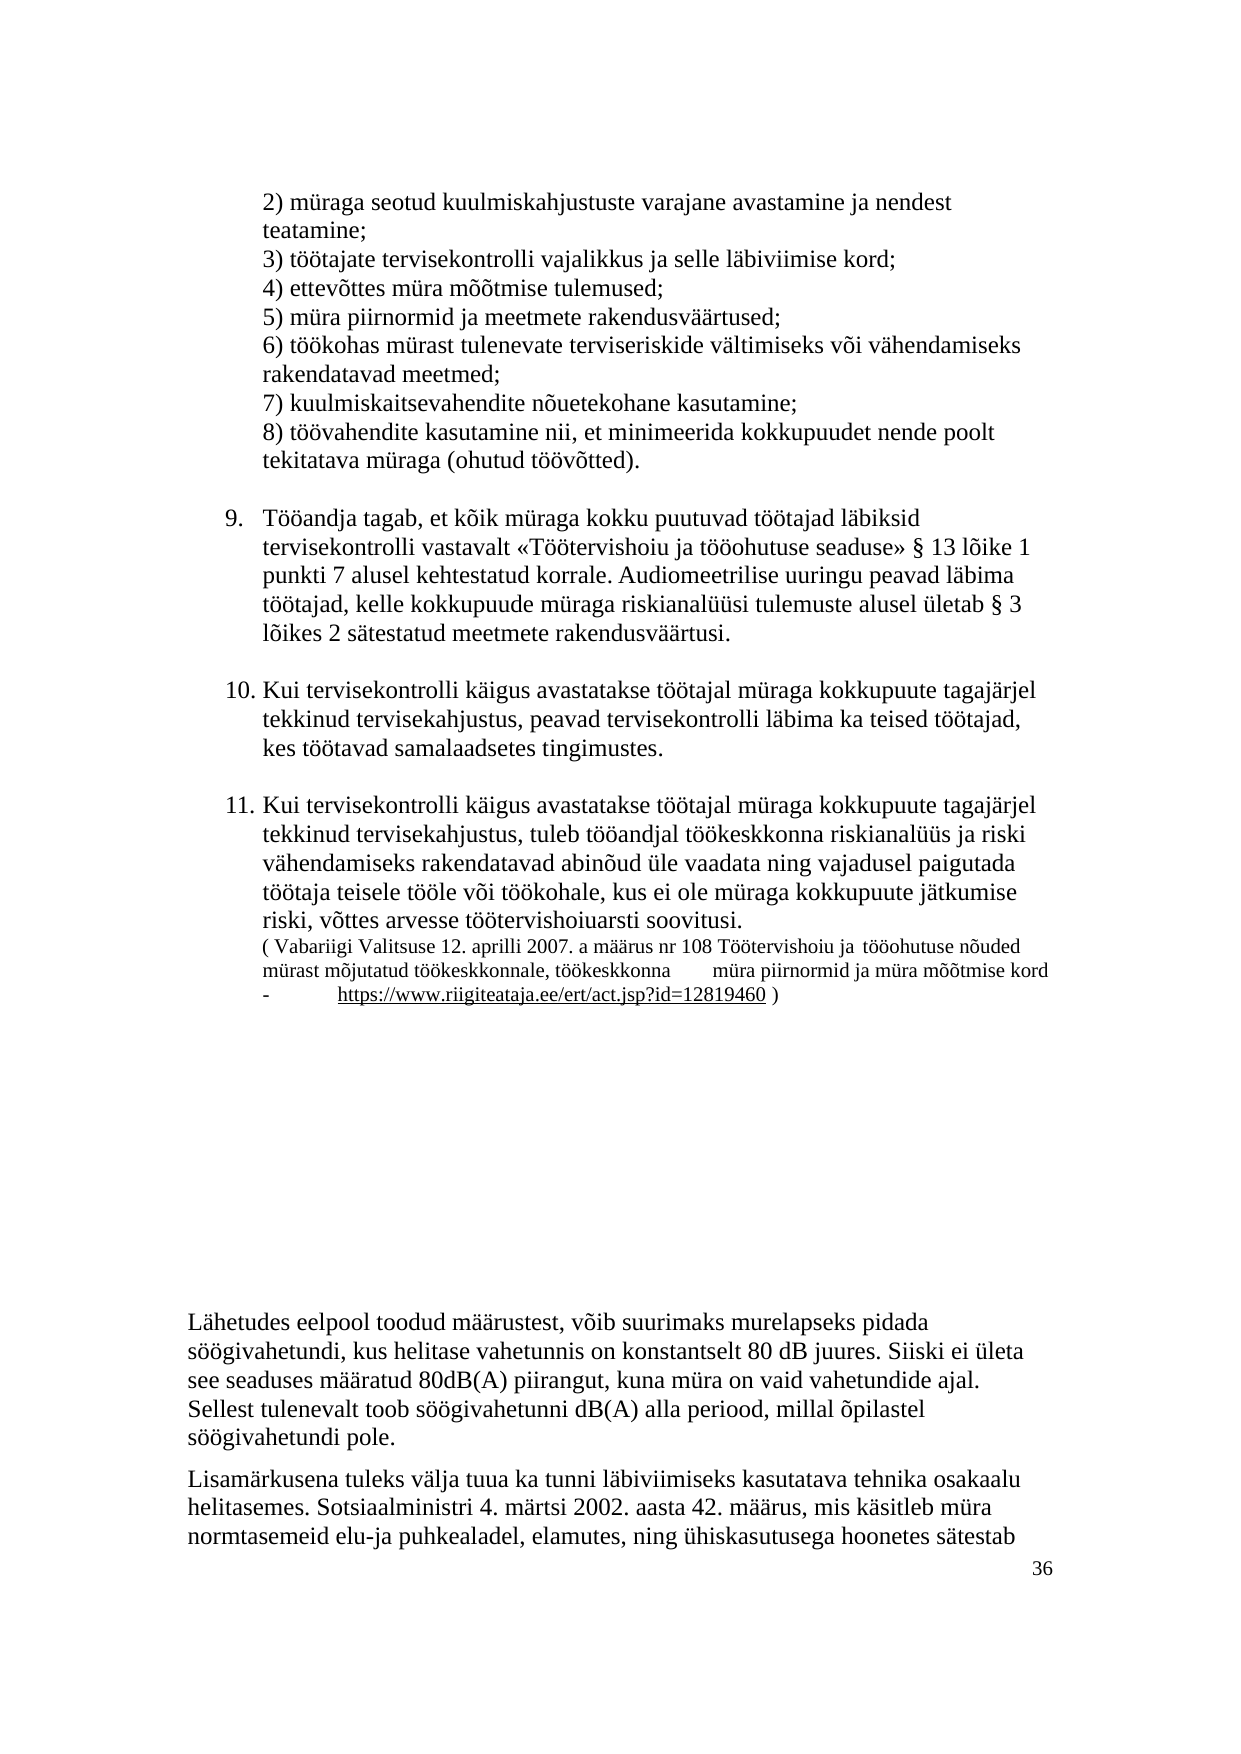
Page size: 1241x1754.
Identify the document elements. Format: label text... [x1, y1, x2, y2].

text ( Vabariigi Valitsuse 12. aprilli 2007. a määrus nr 108 Töötervishoiu ja tööohutuse nõuded mürast mõjutatud töökeskkonnale, töökeskkonna müra piirnormid ja müra mõõtmise kord - https://www.riigiteataja.ee/ert/act.jsp?id=12819460 ) [262, 934, 1050, 1006]
list Kui tervisekontrolli käigus avastatakse töötajal müraga kokkupuute tagajärjel tekkinud tervisekahjustus, peavad tervisekontrolli läbima ka teised töötajad, kes töötavad samalaadsetes tingimustes. [225, 675, 1053, 762]
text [187, 1464, 1053, 1550]
list Tööandja tagab, et kõik müraga kokku puutuvad töötajad läbiksid tervisekontrolli vastavalt «Töötervishoiu ja tööohutuse seaduse» § 13 lõike 1 punkti 7 alusel kehtestatud korrale. Audiomeetrilise uuringu peavad läbima töötajad, kelle kokkupuude müraga riskianalüüsi tulemuste alusel ületab § 3 lõikes 2 sätestatud meetmete rakendusväärtusi. [225, 503, 1053, 647]
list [225, 187, 1053, 474]
list Kui tervisekontrolli käigus avastatakse töötajal müraga kokkupuute tagajärjel tekkinud tervisekahjustus, tuleb tööandjal töökeskkonna riskianalüüs ja riski vähendamiseks rakendatavad abinõud üle vaadata ning vajadusel paigutada töötaja teisele tööle või töökohale, kus ei ole müraga kokkupuute jätkumise riski, võttes arvesse töötervishoiuarsti soovitusi. [225, 790, 1053, 934]
text Lähetudes eelpool toodud määrustest, võib suurimaks murelapseks pidada söögivahetundi, kus helitase vahetunnis on konstantselt 80 dB juures. Siiski ei ületa see seaduses määratud 80dB(A) piirangut, kuna müra on vaid vahetundide ajal. Sellest tulenevalt toob söögivahetunni dB(A) alla periood, millal õpilastel söögivahetundi pole. [187, 1307, 1050, 1451]
